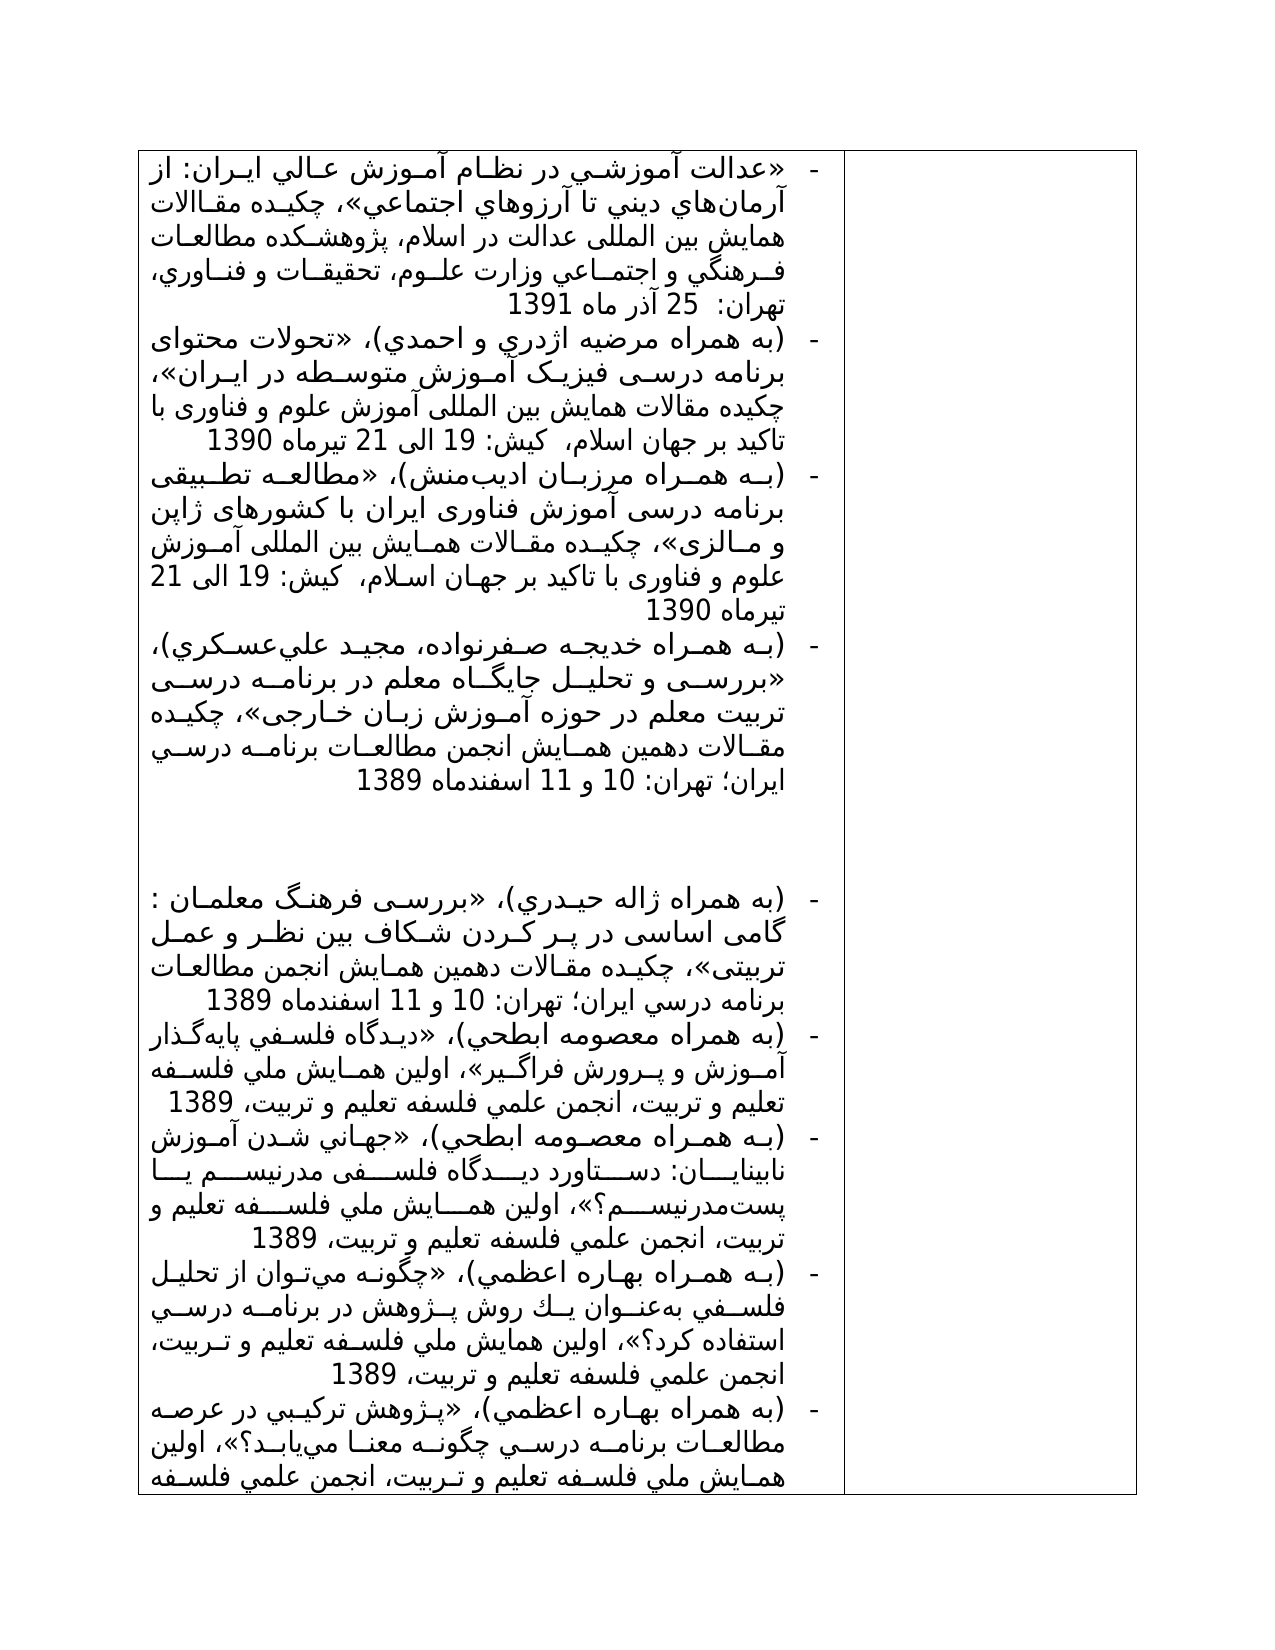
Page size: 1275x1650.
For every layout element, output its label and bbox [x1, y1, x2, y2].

table_cell [139, 151, 844, 1493]
table_cell [845, 151, 1136, 1493]
